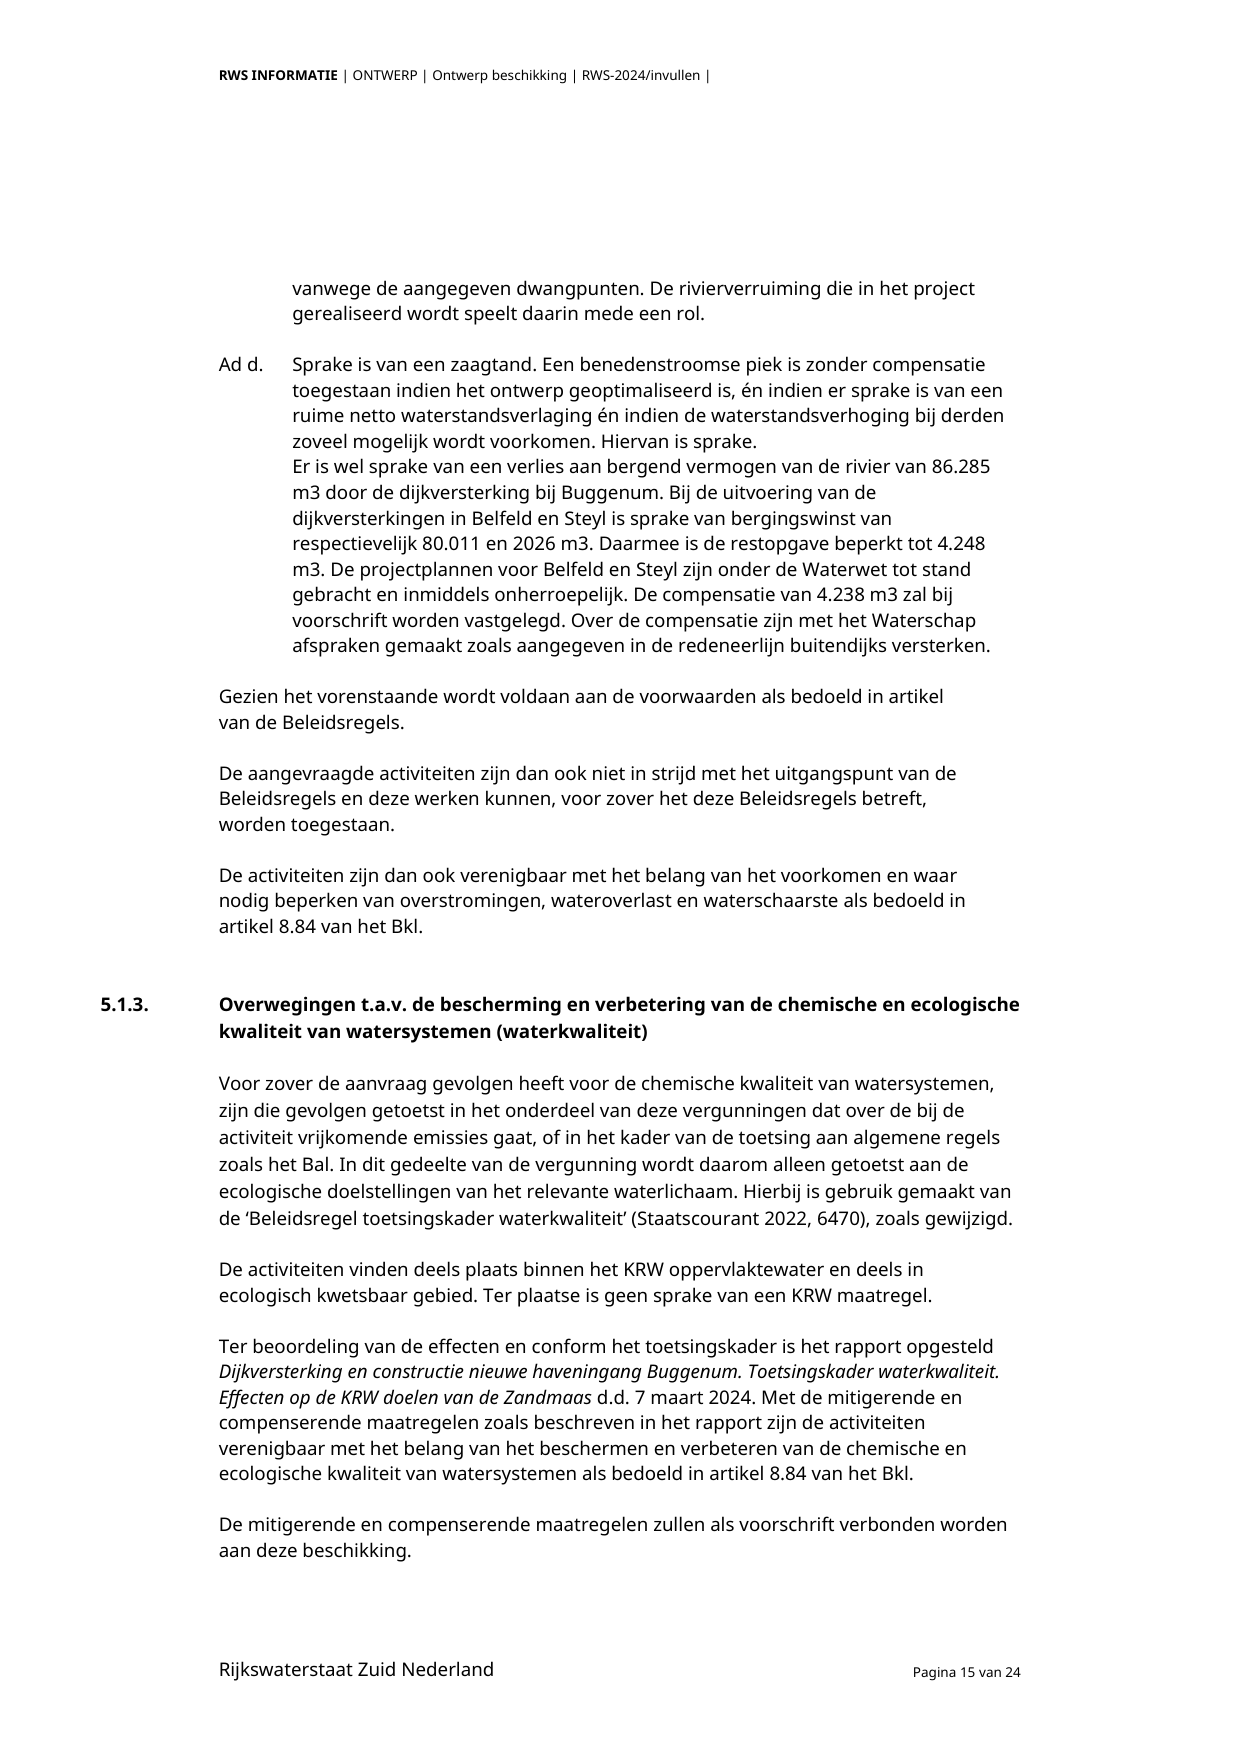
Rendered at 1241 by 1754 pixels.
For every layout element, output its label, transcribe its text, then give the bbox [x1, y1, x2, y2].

text De aangevraagde activiteiten zijn dan ook niet in strijd met het uitgangspunt van de [218, 760, 1022, 786]
text De activiteiten zijn dan ook verenigbaar met het belang van het voorkomen en waar [218, 862, 1022, 888]
text worden toegestaan. [218, 811, 1022, 837]
text De mitigerende en compenserende maatregelen zullen als voorschrift verbonden worden aan deze beschikking. [218, 1512, 1022, 1563]
text artikel 8.84 van het Bkl. [218, 913, 1022, 939]
text Voor zover de aanvraag gevolgen heeft voor de chemische kwaliteit van watersystemen, zijn die gevolgen getoetst in het onderdeel van deze vergunningen dat over de bij de activiteit vrijkomende emissies gaat, of in het kader van de toetsing aan algemene regels zoals het Bal. In dit gedeelte van de vergunning wordt daarom alleen getoetst aan de ecologische doelstellingen van het relevante waterlichaam. Hierbij is gebruik gemaakt van de ‘Beleidsregel toetsingskader waterkwaliteit’ (Staatscourant 2022, 6470), zoals gewijzigd. [218, 1068, 1022, 1231]
text nodig beperken van overstromingen, wateroverlast en waterschaarste als bedoeld in [218, 888, 1022, 913]
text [292, 275, 1022, 326]
text Ter beoordeling van de effecten en conform het toetsingskader is het rapport opgesteld Dijkversterking en constructie nieuwe haveningang Buggenum. Toetsingskader waterkwaliteit. Effecten op de KRW doelen van de Zandmaas d.d. 7 maart 2024. Met de mitigerende en compenserende maatregelen zoals beschreven in het rapport zijn de activiteiten verenigbaar met het belang van het beschermen en verbeteren van de chemische en ecologische kwaliteit van watersystemen als bedoeld in artikel 8.84 van het Bkl. [218, 1333, 1022, 1486]
text De activiteiten vinden deels plaats binnen het KRW oppervlaktewater en deels in ecologisch kwetsbaar gebied. Ter plaatse is geen sprake van een KRW maatregel. [218, 1256, 1022, 1307]
text Ad d. Sprake is van een zaagtand. Een benedenstroomse piek is zonder compensatie toegestaan indien het ontwerp geoptimaliseerd is, én indien er sprake is van een ruime netto waterstandsverlaging én indien de waterstandsverhoging bij derden zoveel mogelijk wordt voorkomen. Hiervan is sprake. [218, 352, 1022, 454]
text Beleidsregels en deze werken kunnen, voor zover het deze Beleidsregels betreft, [218, 786, 1022, 811]
text Er is wel sprake van een verlies aan bergend vermogen van de rivier van 86.285 m3 door de dijkversterking bij Buggenum. Bij de uitvoering van de dijkversterkingen in Belfeld en Steyl is sprake van bergingswinst van respectievelijk 80.011 en 2026 m3. Daarmee is de restopgave beperkt tot 4.248 m3. De projectplannen voor Belfeld en Steyl zijn onder de Waterwet tot stand gebracht en inmiddels onherroepelijk. De compensatie van 4.238 m3 zal bij voorschrift worden vastgelegd. Over de compensatie zijn met het Waterschap afspraken gemaakt zoals aangegeven in de redeneerlijn buitendijks versterken. [292, 454, 1022, 658]
text van de Beleidsregels. [218, 709, 1022, 734]
text 5.1.3. Overwegingen t.a.v. de bescherming en verbetering van de chemische en ecologische kwaliteit van watersystemen (waterkwaliteit) [100, 989, 1022, 1043]
text Gezien het vorenstaande wordt voldaan aan de voorwaarden als bedoeld in artikel [218, 683, 1022, 709]
